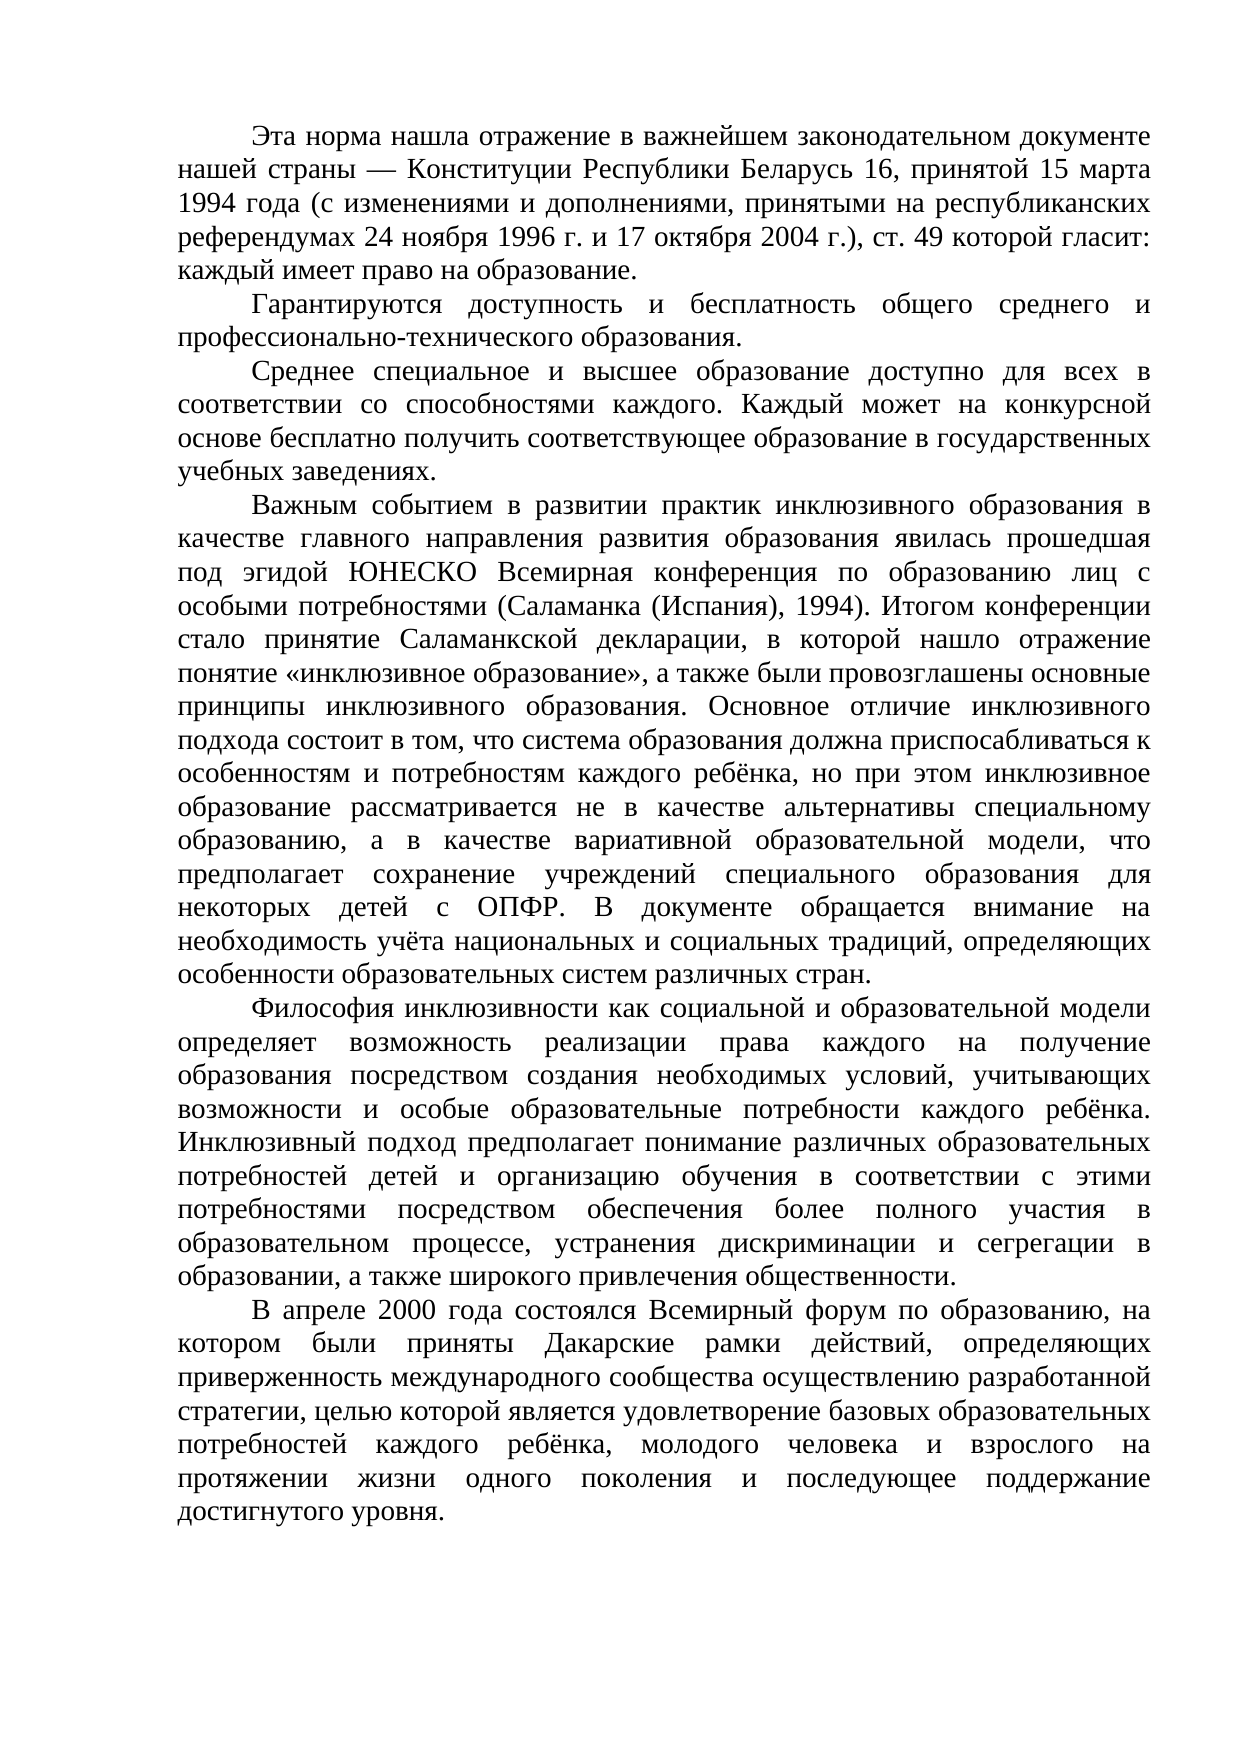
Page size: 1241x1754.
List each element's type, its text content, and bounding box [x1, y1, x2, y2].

text Среднее специальное и высшее образование доступно для всех в соответствии со способностями каждого. Каждый может на конкурсной основе бесплатно получить соответствующее образование в государственных учебных заведениях. [177, 353, 1152, 487]
text Гарантируются доступность и бесплатность общего среднего и профессионально-технического образования. [177, 286, 1152, 353]
text Эта норма нашла отражение в важнейшем законодательном документе нашей страны — Конституции Республики Беларусь 16, принятой 15 марта 1994 года (с изменениями и дополнениями, принятыми на республиканских референдумах 24 ноября 1996 г. и 17 октября 2004 г.), ст. 49 которой гласит: каждый имеет право на образование. [177, 118, 1152, 286]
text Важным событием в развитии практик инклюзивного образования в качестве главного направления развития образования явилась прошедшая под эгидой ЮНЕСКО Всемирная конференция по образованию лиц с особыми потребностями (Саламанка (Испания), 1994). Итогом конференции стало принятие Саламанкской декларации, в которой нашло отражение понятие «инклюзивное образование», а также были провозглашены основные принципы инклюзивного образования. Основное отличие инклюзивного подхода состоит в том, что система образования должна приспосабливаться к особенностям и потребностям каждого ребёнка, но при этом инклюзивное образование рассматривается не в качестве альтернативы специальному образованию, а в качестве вариативной образовательной модели, что предполагает сохранение учреждений специального образования для некоторых детей с ОПФР. В документе обращается внимание на необходимость учёта национальных и социальных традиций, определяющих особенности образовательных систем различных стран. [177, 487, 1152, 990]
text Философия инклюзивности как социальной и образовательной модели определяет возможность реализации права каждого на получение образования посредством создания необходимых условий, учитывающих возможности и особые образовательные потребности каждого ребёнка. Инклюзивный подход предполагает понимание различных образовательных потребностей детей и организацию обучения в соответствии с этими потребностями посредством обеспечения более полного участия в образовательном процессе, устранения дискриминации и сегрегации в образовании, а также широкого привлечения общественности. [177, 990, 1152, 1292]
text В апреле 2000 года состоялся Всемирный форум по образованию, на котором были приняты Дакарские рамки действий, определяющих приверженность международного сообщества осуществлению разработанной стратегии, целью которой является удовлетворение базовых образовательных потребностей каждого ребёнка, молодого человека и взрослого на протяжении жизни одного поколения и последующее поддержание достигнутого уровня. [177, 1292, 1152, 1527]
